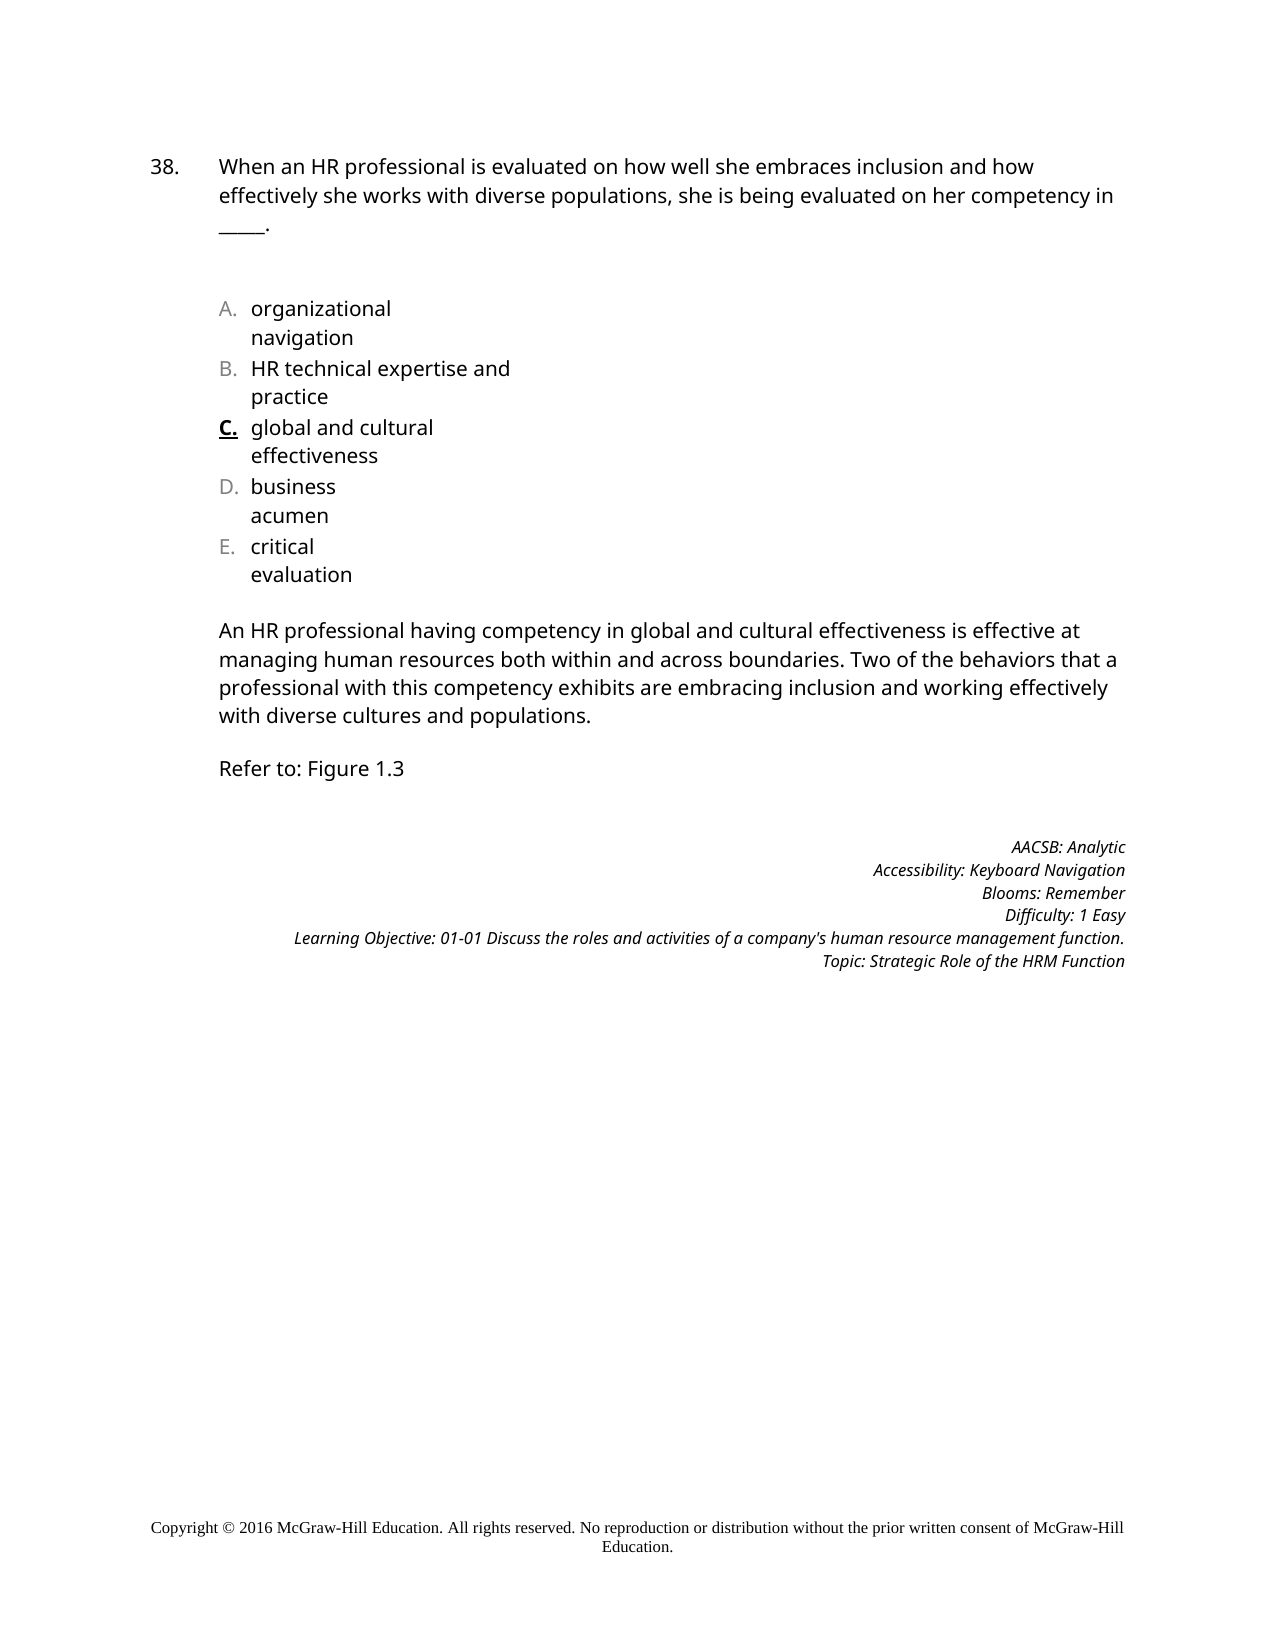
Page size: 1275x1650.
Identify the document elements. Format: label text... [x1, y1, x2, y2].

table_header When an HR professional is evaluated on how well she embraces inclusion and how effectively she works with diverse populations, she is being evaluated on her competency in _____. An HR professional having competency in global and cultural effectiveness is effective at managing human resources both within and across boundaries. Two of the behaviors that a professional with this competency exhibits are embracing inclusion and working effectively with diverse cultures and populations. Refer to: Figure 1.3 [219, 153, 1125, 810]
table_header 38. [150, 153, 218, 810]
table_header AACSB: Analytic Accessibility: Keyboard Navigation Blooms: Remember Difficulty: 1 Easy Learning Objective: 01-01 Discuss the roles and activities of a company's human resource management function. Topic: Strategic Role of the HRM Function [150, 836, 1125, 1000]
